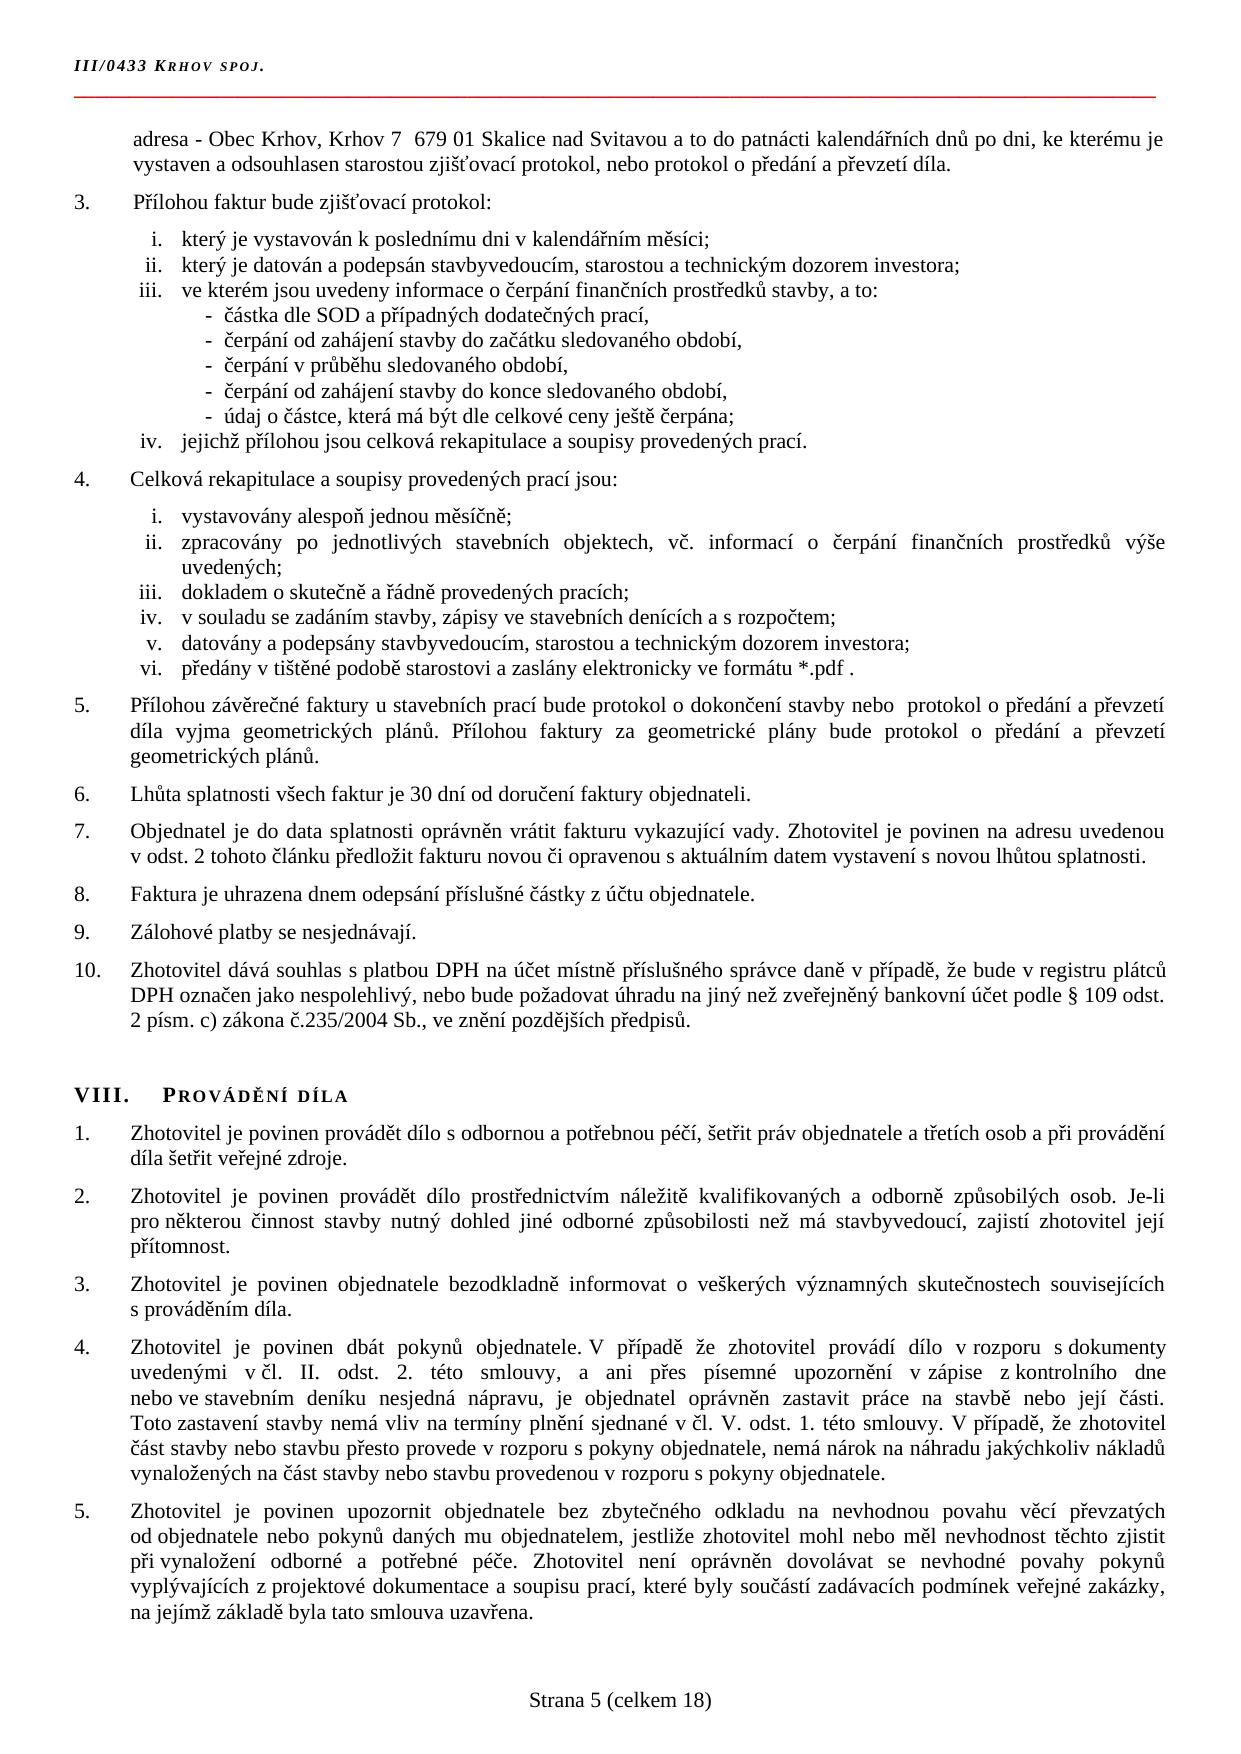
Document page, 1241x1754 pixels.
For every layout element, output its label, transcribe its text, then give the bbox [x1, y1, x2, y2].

list vystavovány alespoň jednou měsíčně; [162, 503, 1167, 529]
list dokladem o skutečně a řádně provedených pracích; [162, 579, 1167, 604]
list Zhotovitel je povinen upozornit objednatele bez zbytečného odkladu na nevhodnou povahu věcí převzatých od objednatele nebo pokynů daných mu objednatelem, jestliže zhotovitel mohl nebo měl nevhodnost těchto zjistit při vynaložení odborné a potřebné péče. Zhotovitel není oprávněn dovolávat se nevhodné povahy pokynů vyplývajících z projektové dokumentace a soupisu prací, které byly součástí zadávacích podmínek veřejné zakázky, na jejímž základě byla tato smlouva uzavřena. [74, 1498, 1167, 1624]
list Lhůta splatnosti všech faktur je 30 dní od doručení faktury objednateli. [74, 781, 1167, 806]
list Zhotovitel je povinen provádět dílo s odbornou a potřebnou péčí, šetřit práv objednatele a třetích osob a při provádění díla šetřit veřejné zdroje. [74, 1120, 1167, 1171]
list údaj o částce, která má být dle celkové ceny ještě čerpána; [205, 403, 1167, 428]
list Zálohové platby se nesjednávají. [74, 919, 1167, 944]
list datovány a podepsány stavbyvedoucím, starostou a technickým dozorem investora; [162, 629, 1167, 655]
list Faktura je uhrazena dnem odepsání příslušné částky z účtu objednatele. [74, 881, 1167, 906]
list předány v tištěné podobě starostovi a zaslány elektronicky ve formátu *.pdf . [162, 655, 1167, 680]
list který je datován a podepsán stavbyvedoucím, starostou a technickým dozorem investora; [162, 252, 1167, 277]
list Přílohou závěrečné faktury u stavebních prací bude protokol o dokončení stavby nebo protokol o předání a převzetí díla vyjma geometrických plánů. Přílohou faktury za geometrické plány bude protokol o předání a převzetí geometrických plánů. [74, 692, 1167, 768]
list čerpání od zahájení stavby do začátku sledovaného období, [205, 327, 1167, 352]
list Provádění díla [74, 1082, 1167, 1108]
list Zhotovitel je povinen provádět dílo prostřednictvím náležitě kvalifikovaných a odborně způsobilých osob. Je-li pro některou činnost stavby nutný dohled jiné odborné způsobilosti než má stavbyvedoucí, zajistí zhotovitel její přítomnost. [74, 1183, 1167, 1259]
list který je vystavován k poslednímu dni v kalendářním měsíci; [162, 226, 1167, 252]
list čerpání od zahájení stavby do konce sledovaného období, [205, 378, 1167, 403]
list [74, 126, 1167, 176]
list čerpání v průběhu sledovaného období, [205, 352, 1167, 378]
list Zhotovitel dává souhlas s platbou DPH na účet místně příslušného správce daně v případě, že bude v registru plátců DPH označen jako nespolehlivý, nebo bude požadovat úhradu na jiný než zveřejněný bankovní účet podle § 109 odst. 2 písm. c) zákona č.235/2004 Sb., ve znění pozdějších předpisů. [74, 957, 1167, 1032]
list Celková rekapitulace a soupisy provedených prací jsou: [74, 466, 1167, 491]
list Objednatel je do data splatnosti oprávněn vrátit fakturu vykazující vady. Zhotovitel je povinen na adresu uvedenou v odst. 2 tohoto článku předložit fakturu novou či opravenou s aktuálním datem vystavení s novou lhůtou splatnosti. [74, 818, 1167, 869]
list zpracovány po jednotlivých stavebních objektech, vč. informací o čerpání finančních prostředků výše uvedených; [162, 529, 1167, 579]
list Zhotovitel je povinen objednatele bezodkladně informovat o veškerých významných skutečnostech souvisejících s prováděním díla. [74, 1271, 1167, 1322]
list jejichž přílohou jsou celková rekapitulace a soupisy provedených prací. [162, 428, 1167, 453]
list v souladu se zadáním stavby, zápisy ve stavebních denících a s rozpočtem; [162, 604, 1167, 629]
list částka dle SOD a případných dodatečných prací, [205, 302, 1167, 327]
list ve kterém jsou uvedeny informace o čerpání finančních prostředků stavby, a to: [162, 277, 1167, 302]
list Přílohou faktur bude zjišťovací protokol: [74, 189, 1167, 214]
list Zhotovitel je povinen dbát pokynů objednatele. V případě že zhotovitel provádí dílo v rozporu s dokumenty uvedenými v čl. II. odst. 2. této smlouvy, a ani přes písemné upozornění v zápise z kontrolního dne nebo ve stavebním deníku nesjedná nápravu, je objednatel oprávněn zastavit práce na stavbě nebo její části. Toto zastavení stavby nemá vliv na termíny plnění sjednané v čl. V. odst. 1. této smlouvy. V případě, že zhotovitel část stavby nebo stavbu přesto provede v rozporu s pokyny objednatele, nemá nárok na náhradu jakýchkoliv nákladů vynaložených na část stavby nebo stavbu provedenou v rozporu s pokyny objednatele. [74, 1334, 1167, 1485]
